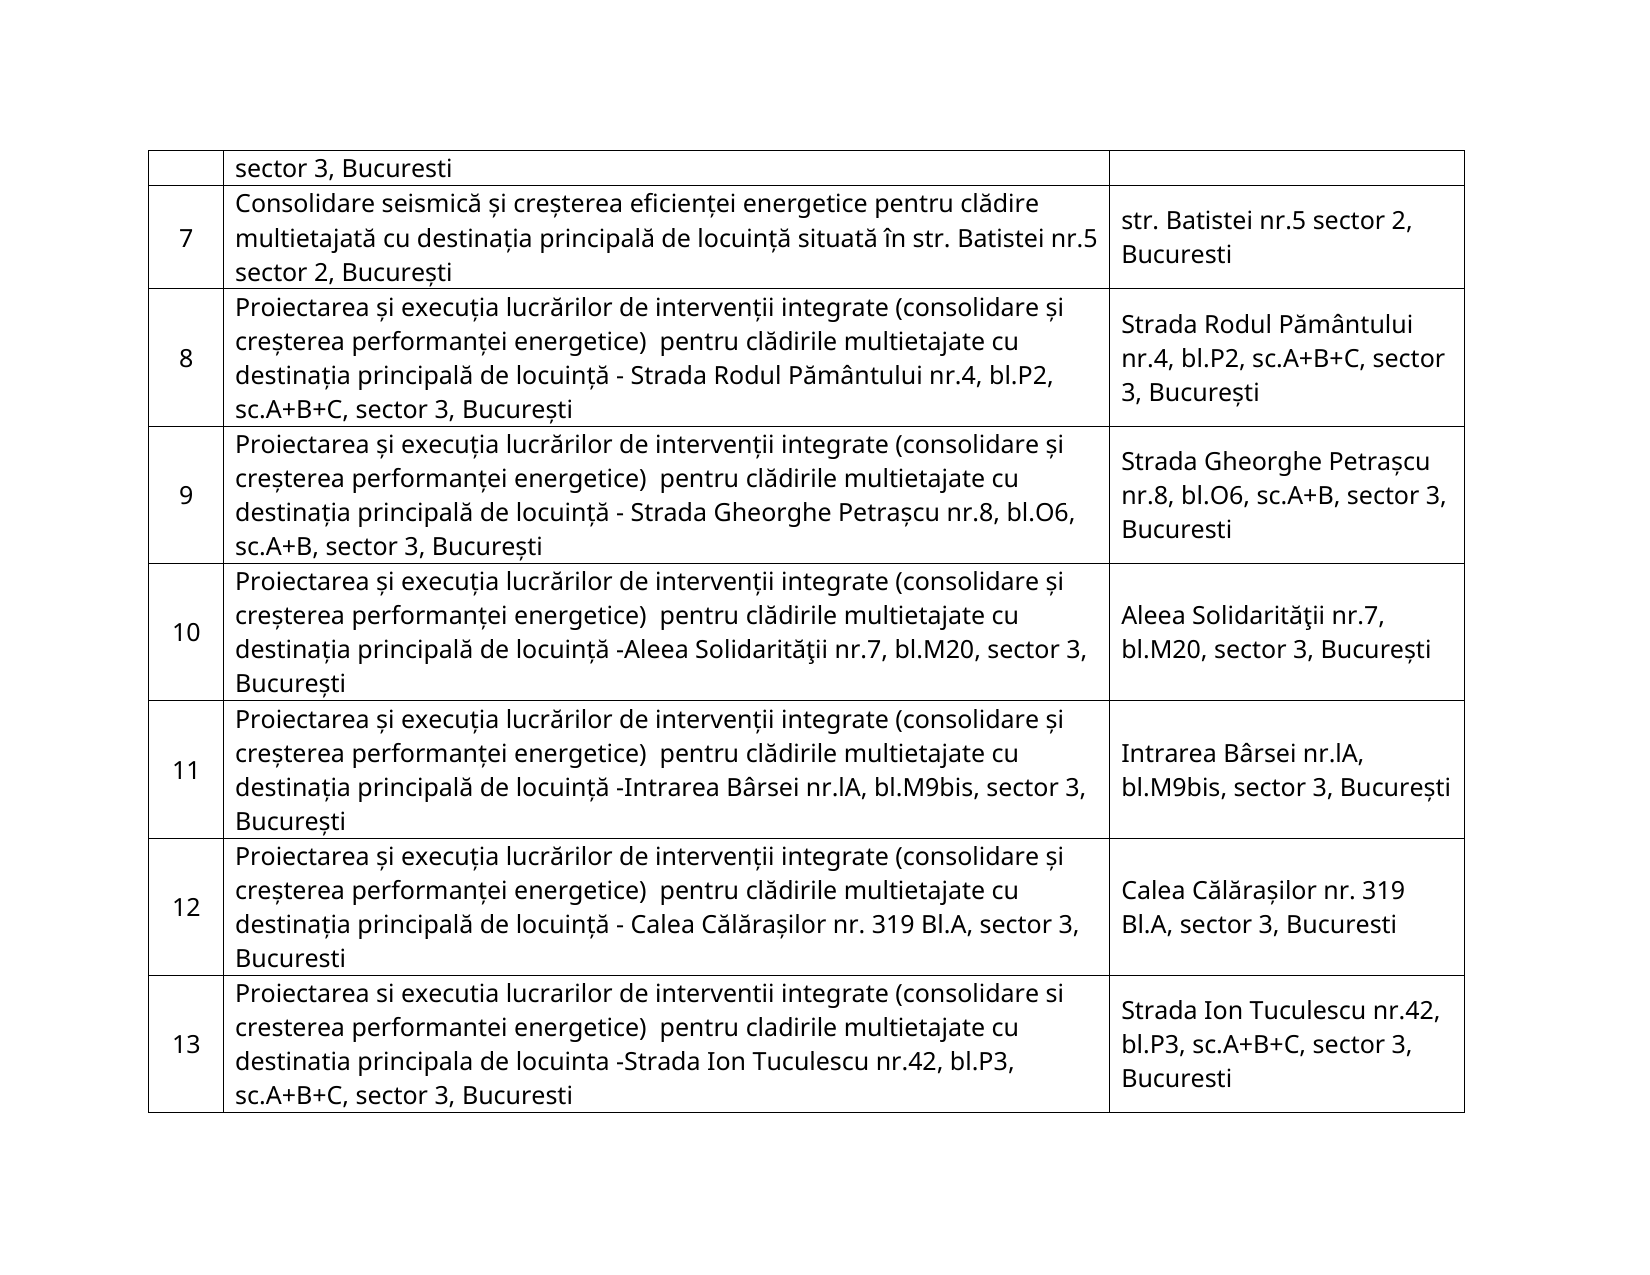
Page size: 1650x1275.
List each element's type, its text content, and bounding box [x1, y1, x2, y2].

table_cell Proiectarea și execuția lucrărilor de intervenții integrate (consolidare și creșterea performanței energetice) pentru clădirile multietajate cu destinația principală de locuință -Intrarea Bârsei nr.lA, bl.M9bis, sector 3, București [224, 701, 1109, 837]
table_cell Intrarea Bârsei nr.lA, bl.M9bis, sector 3, București [1110, 701, 1464, 837]
table_cell Strada Ion Tuculescu nr.42, bl.P3, sc.A+B+C, sector 3, Bucuresti [1110, 976, 1464, 1112]
table_cell 7 [149, 186, 223, 288]
table_cell 12 [149, 839, 223, 975]
table_cell Proiectarea și execuția lucrărilor de intervenții integrate (consolidare și creșterea performanței energetice) pentru clădirile multietajate cu destinația principală de locuință -Aleea Solidarităţii nr.7, bl.M20, sector 3, București [224, 564, 1109, 700]
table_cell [1110, 151, 1464, 185]
table_cell 10 [149, 564, 223, 700]
table_cell str. Batistei nr.5 sector 2, Bucuresti [1110, 186, 1464, 288]
table_cell Proiectarea și execuția lucrărilor de intervenții integrate (consolidare și creșterea performanței energetice) pentru clădirile multietajate cu destinația principală de locuință - Calea Călărașilor nr. 319 Bl.A, sector 3, Bucuresti [224, 839, 1109, 975]
table_cell Strada Rodul Pământului nr.4, bl.P2, sc.A+B+C, sector 3, București [1110, 289, 1464, 426]
table_cell 11 [149, 701, 223, 837]
table_cell Calea Călărașilor nr. 319 Bl.A, sector 3, Bucuresti [1110, 839, 1464, 975]
table_cell 6 [149, 151, 223, 185]
table_cell Strada Gheorghe Petrașcu nr.8, bl.O6, sc.A+B, sector 3, Bucuresti [1110, 427, 1464, 563]
table_cell Proiectarea și execuția lucrărilor de intervenții integrate (consolidare și creșterea performanței energetice) pentru clădirile multietajate cu destinația principală de locuință - Strada Rodul Pământului nr.4, bl.P2, sc.A+B+C, sector 3, București [224, 289, 1109, 426]
table_cell 9 [149, 427, 223, 563]
table_cell Proiectarea și execuția lucrărilor de intervenții integrate (consolidare și creșterea performanței energetice) pentru clădirile multietajate cu destinația principală de locuință - Strada Gheorghe Petrașcu nr.8, bl.O6, sc.A+B, sector 3, București [224, 427, 1109, 563]
table_cell 13 [149, 976, 223, 1112]
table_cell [224, 151, 1109, 185]
table_cell 8 [149, 289, 223, 426]
table_cell Proiectarea si executia lucrarilor de interventii integrate (consolidare si cresterea performantei energetice) pentru cladirile multietajate cu destinatia principala de locuinta -Strada Ion Tuculescu nr.42, bl.P3, sc.A+B+C, sector 3, Bucuresti [224, 976, 1109, 1112]
table_cell Consolidare seismică și creșterea eficienței energetice pentru clădire multietajată cu destinația principală de locuință situată în str. Batistei nr.5 sector 2, București [224, 186, 1109, 288]
table_cell Aleea Solidarităţii nr.7, bl.M20, sector 3, București [1110, 564, 1464, 700]
